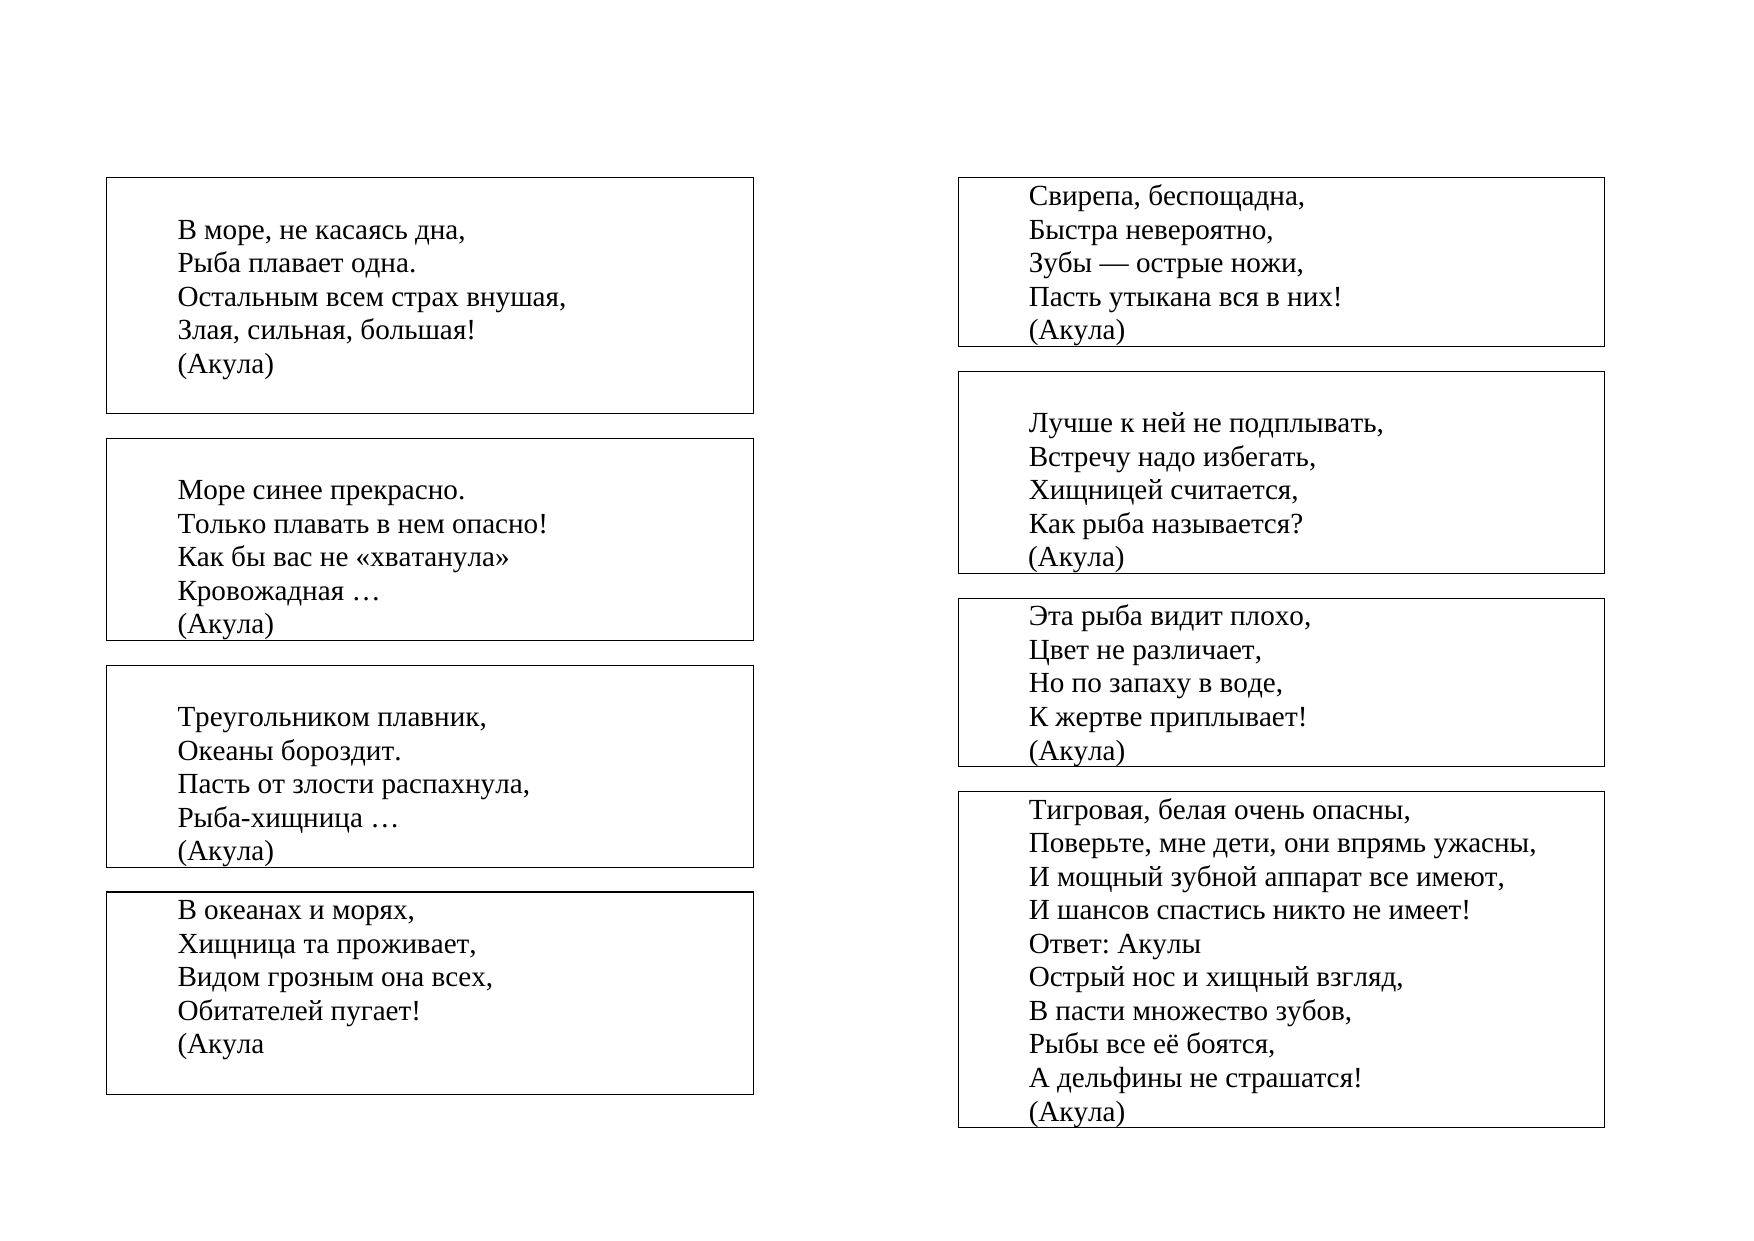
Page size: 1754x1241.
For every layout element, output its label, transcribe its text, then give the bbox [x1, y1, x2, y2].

table_header В океанах и морях, Хищница та проживает, Видом грозным она всех, Обитателей пугает! (Акула [107, 893, 753, 1094]
table_header Эта рыба видит плохо, Цвет не различает, Но по запаху в воде, К жертве приплывает! (Акула) [959, 599, 1604, 766]
table_header В море, не касаясь дна, Рыба плавает одна. Остальным всем страх внушая, Злая, сильная, большая! (Акула) [107, 178, 753, 413]
table_header Лучше к ней не подплывать, Встречу надо избегать, Хищницей считается, Как рыба называется? (Акула) [959, 372, 1604, 573]
table_header Море синее прекрасно. Только плавать в нем опасно! Как бы вас не «хватанула» Кровожадная … (Акула) [107, 439, 753, 640]
table_header Треугольником плавник, Океаны бороздит. Пасть от злости распахнула, Рыба-хищница … (Акула) [107, 666, 753, 867]
table_header Тигровая, белая очень опасны, Поверьте, мне дети, они впрямь ужасны, И мощный зубной аппарат все имеют, И шансов спастись никто не имеет! Ответ: Акулы Острый нос и хищный взгляд, В пасти множество зубов, Рыбы все её боятся, А дельфины не страшатся! (Акула) [959, 792, 1604, 1127]
table_header Свирепа, беспощадна, Быстра невероятно, Зубы — острые ножи, Пасть утыкана вся в них! (Акула) [959, 178, 1604, 346]
